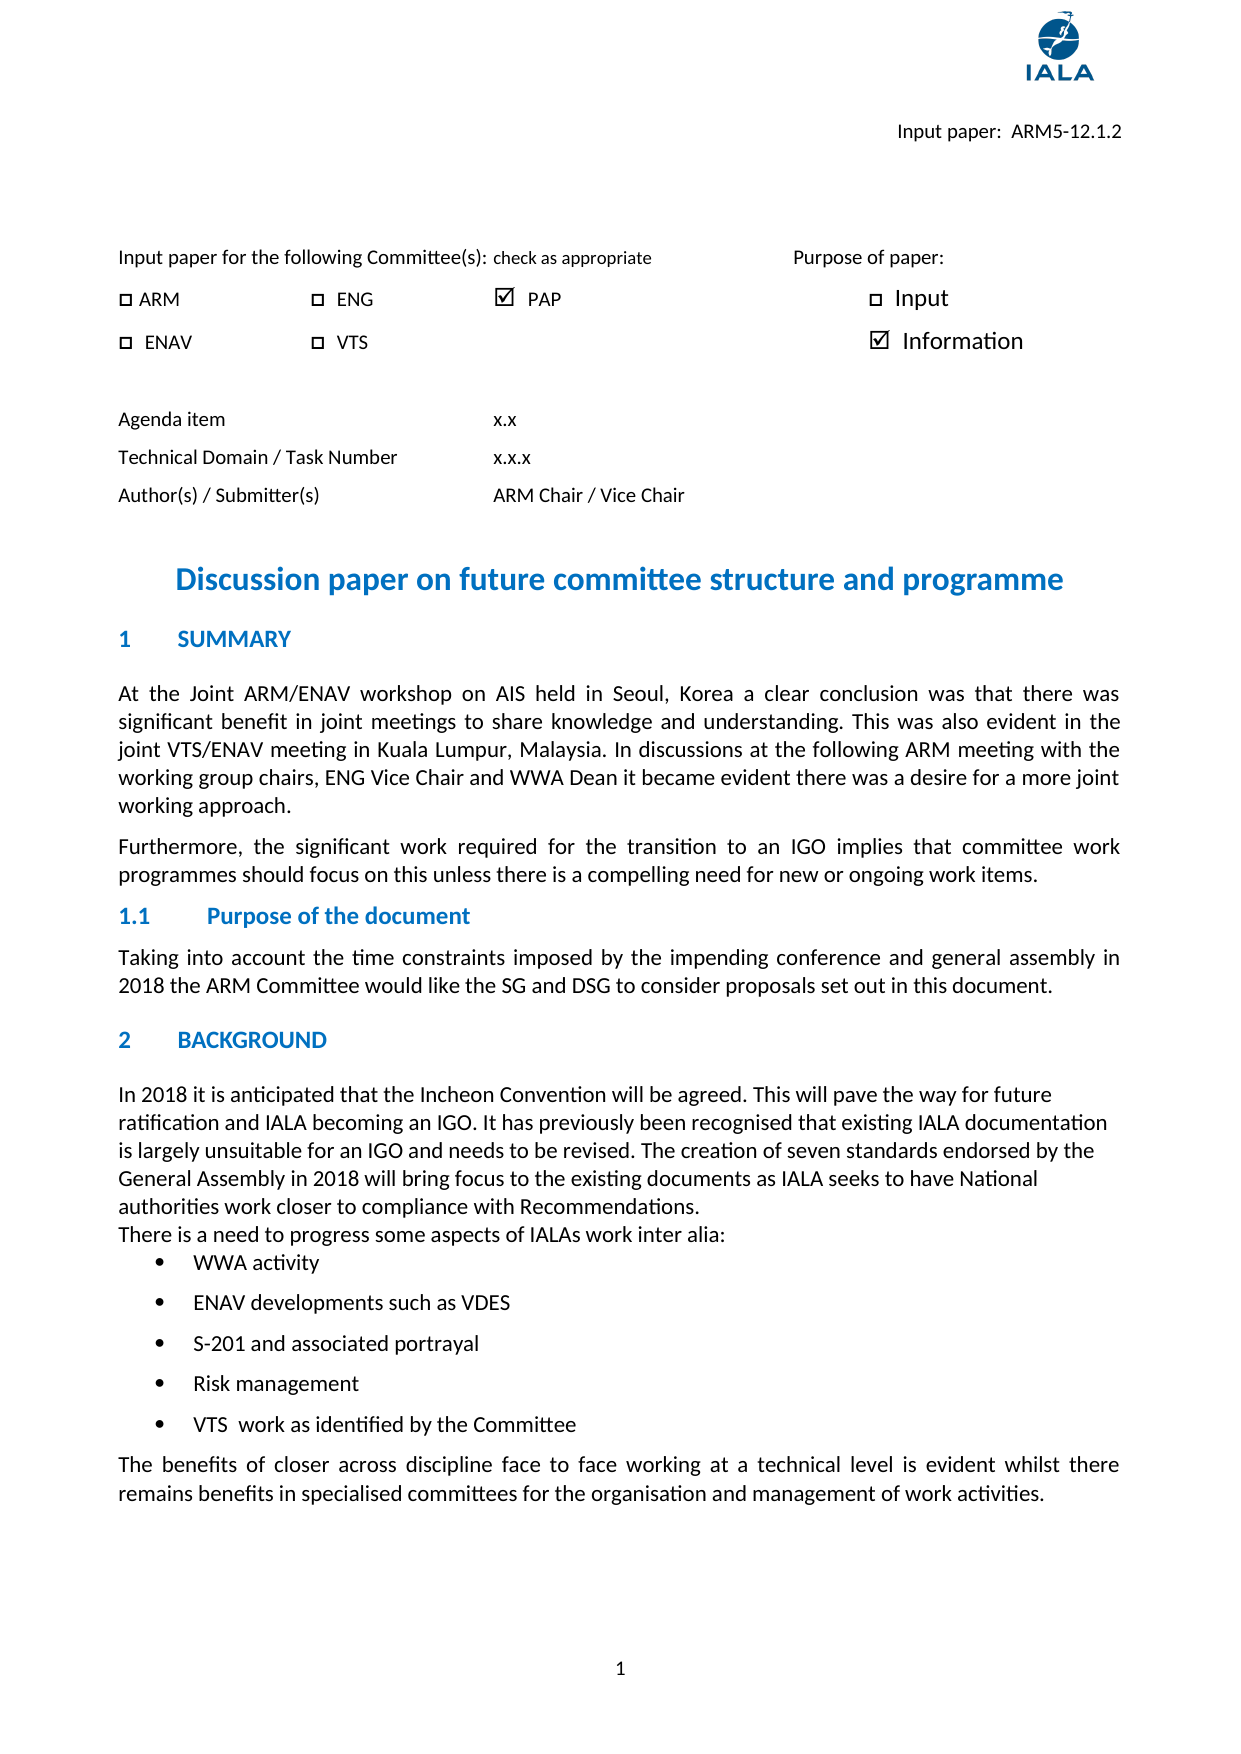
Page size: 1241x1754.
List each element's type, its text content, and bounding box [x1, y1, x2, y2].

text □ ENAV □ VTS Information [118, 325, 1122, 356]
text □ ARM □ ENG PAP □ Input [118, 282, 1122, 313]
text The benefits of closer across discipline face to face working at a technical level is evident whilst there remains benefits in specialised committees for the organisation and management of work activities. [118, 1451, 1122, 1507]
title Discussion paper on future committee structure and programme [118, 558, 1122, 599]
text There is a need to progress some aspects of IALAs work inter alia: [118, 1220, 1122, 1248]
text Technical Domain / Task Number x.x.x [118, 444, 1122, 469]
text Agenda item x.x [118, 406, 1122, 432]
list S-201 and associated portrayal [156, 1329, 1122, 1357]
subtitle Purpose of the document [118, 900, 1122, 931]
subtitle Background [118, 1024, 1122, 1055]
list ENAV developments such as VDES [156, 1288, 1122, 1317]
text Author(s) / Submitter(s) ARM Chair / Vice Chair [118, 482, 1122, 507]
list Risk management [156, 1369, 1122, 1398]
subtitle Summary [118, 624, 1122, 654]
text Taking into account the time constraints imposed by the impending conference and general assembly in 2018 the ARM Committee would like the SG and DSG to consider proposals set out in this document. [118, 943, 1122, 999]
text Input paper: ARM5-12.1.2 [118, 118, 1122, 143]
text Input paper for the following Committee(s): check as appropriate Purpose of paper: [118, 244, 1122, 270]
list VTS work as identified by the Committee [156, 1410, 1122, 1438]
text At the Joint ARM/ENAV workshop on AIS held in Seoul, Korea a clear conclusion was that there was significant benefit in joint meetings to share knowledge and understanding. This was also evident in the joint VTS/ENAV meeting in Kuala Lumpur, Malaysia. In discussions at the following ARM meeting with the working group chairs, ENG Vice Chair and WWA Dean it became evident there was a desire for a more joint working approach. [118, 679, 1122, 819]
list WWA activity [156, 1248, 1122, 1276]
text Furthermore, the significant work required for the transition to an IGO implies that committee work programmes should focus on this unless there is a compelling need for new or ongoing work items. [118, 832, 1122, 888]
picture [1011, 3, 1106, 96]
text In 2018 it is anticipated that the Incheon Convention will be agreed. This will pave the way for future ratification and IALA becoming an IGO. It has previously been recognised that existing IALA documentation is largely unsuitable for an IGO and needs to be revised. The creation of seven standards endorsed by the General Assembly in 2018 will bring focus to the existing documents as IALA seeks to have National authorities work closer to compliance with Recommendations. [118, 1080, 1122, 1220]
